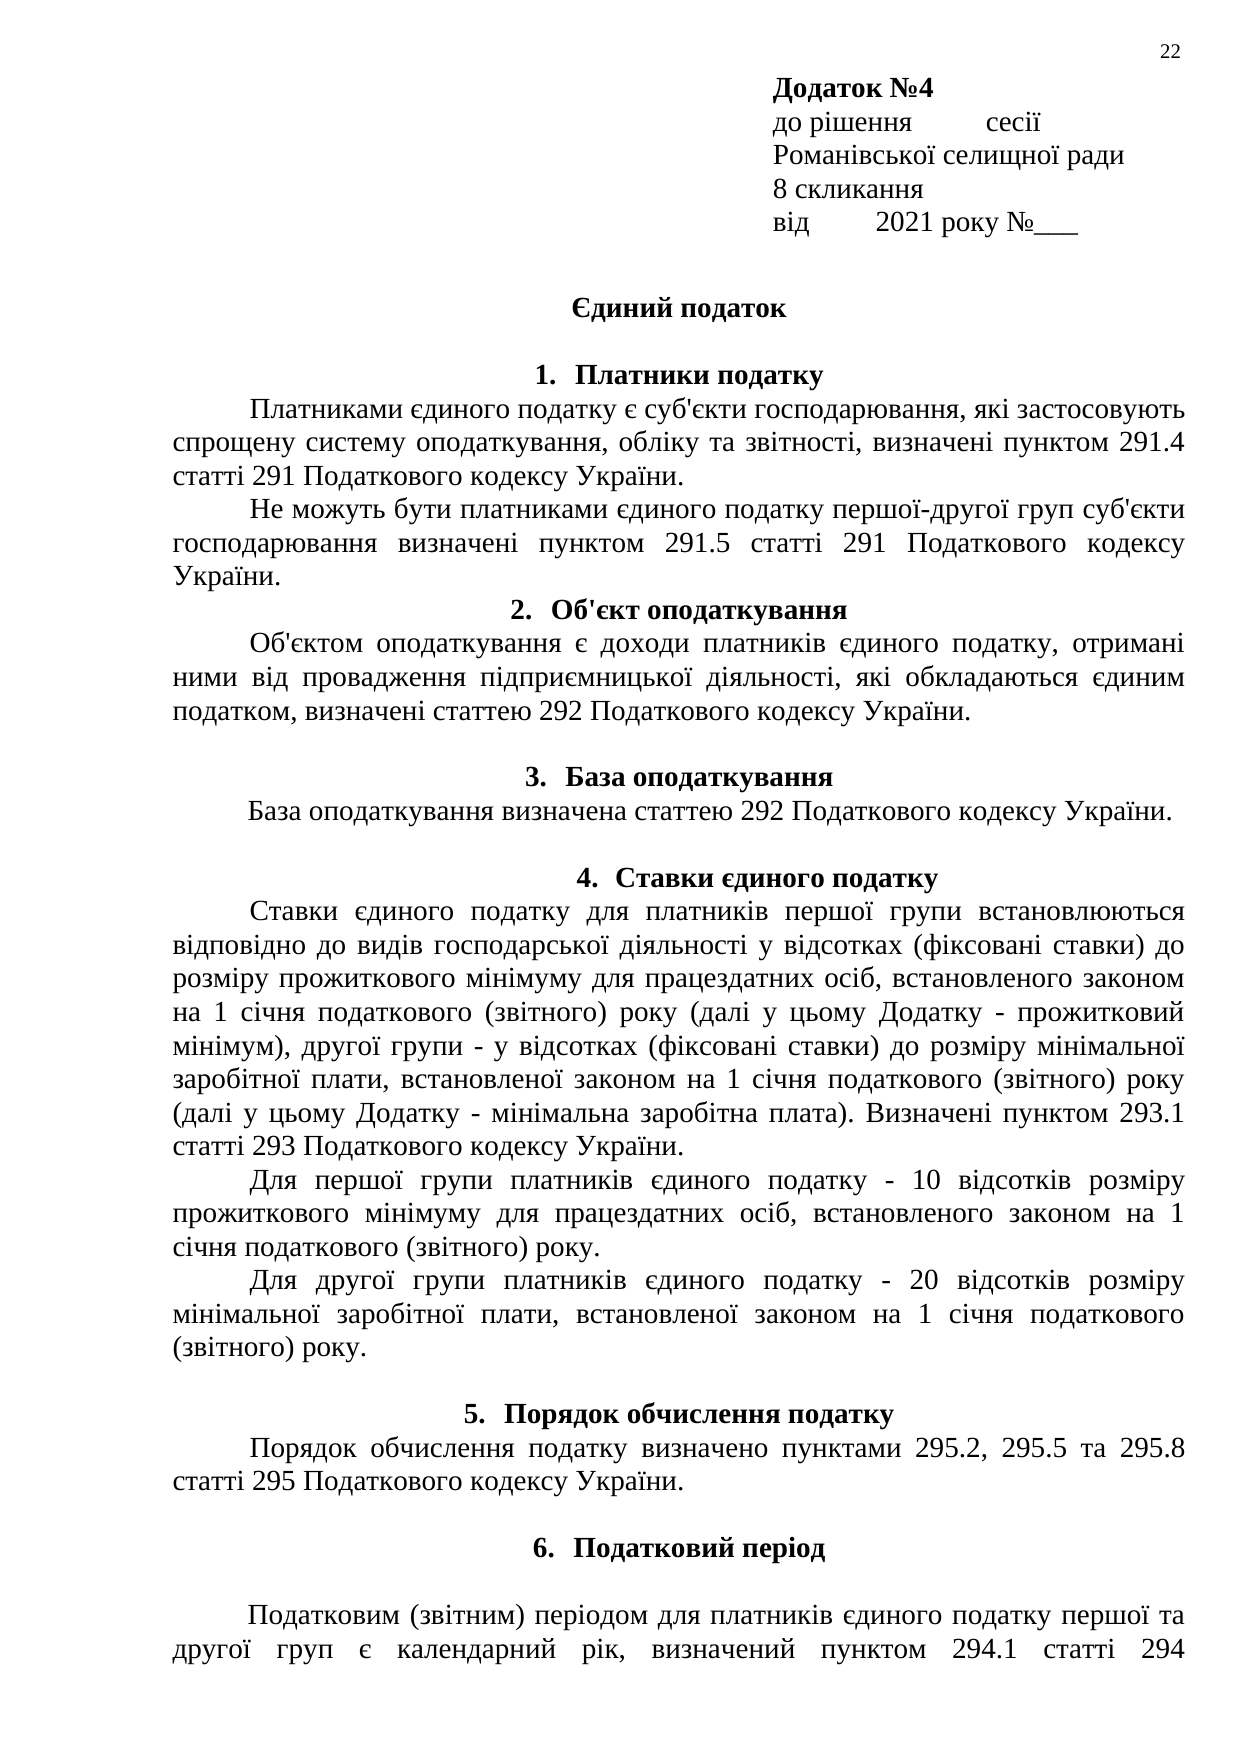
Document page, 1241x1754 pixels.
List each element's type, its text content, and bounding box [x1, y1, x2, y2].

list Ставки єдиного податку [535, 860, 1186, 893]
text Об'єктом оподаткування є доходи платників єдиного податку, отримані ними від провадження підприємницької діяльності, які обкладаються єдиним податком, визначені статтею 292 Податкового кодексу України. [172, 626, 1186, 726]
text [172, 1597, 1186, 1664]
text Порядок обчислення податку визначено пунктами 295.2, 295.5 та 295.8 статті 295 Податкового кодексу України. [172, 1430, 1186, 1497]
list База оподаткування [172, 759, 1186, 793]
text Не можуть бути платниками єдиного податку першої-другої груп суб'єкти господарювання визначені пунктом 291.5 статті 291 Податкового кодексу України. [172, 491, 1186, 592]
text Для першої групи платників єдиного податку - 10 відсотків розміру прожиткового мінімуму для працездатних осіб, встановленого законом на 1 січня податкового (звітного) року. [172, 1162, 1186, 1262]
list Порядок обчислення податку [172, 1396, 1186, 1430]
text База оподаткування визначена статтею 292 Податкового кодексу України. [172, 793, 1186, 827]
text Єдиний податок [172, 290, 1186, 324]
list Платники податку [172, 357, 1186, 391]
text Платниками єдиного податку є суб'єкти господарювання, які застосовують спрощену систему оподаткування, обліку та звітності, визначені пунктом 291.4 статті 291 Податкового кодексу України. [172, 391, 1186, 491]
text Ставки єдиного податку для платників першої групи встановлюються відповідно до видів господарської діяльності у відсотках (фіксовані ставки) до розміру прожиткового мінімуму для працездатних осіб, встановленого законом на 1 січня податкового (звітного) року (далі у цьому Додатку - прожитковий мінімум), другої групи - у відсотках (фіксовані ставки) до розміру мінімальної заробітної плати, встановленої законом на 1 січня податкового (звітного) року (далі у цьому Додатку - мінімальна заробітна плата). Визначені пунктом 293.1 статті 293 Податкового кодексу України. [172, 893, 1186, 1162]
text Для другої групи платників єдиного податку - 20 відсотків розміру мінімальної заробітної плати, встановленої законом на 1 січня податкового (звітного) року. [172, 1262, 1186, 1363]
list Податковий період [172, 1530, 1186, 1564]
list Об'єкт оподаткування [172, 592, 1186, 626]
